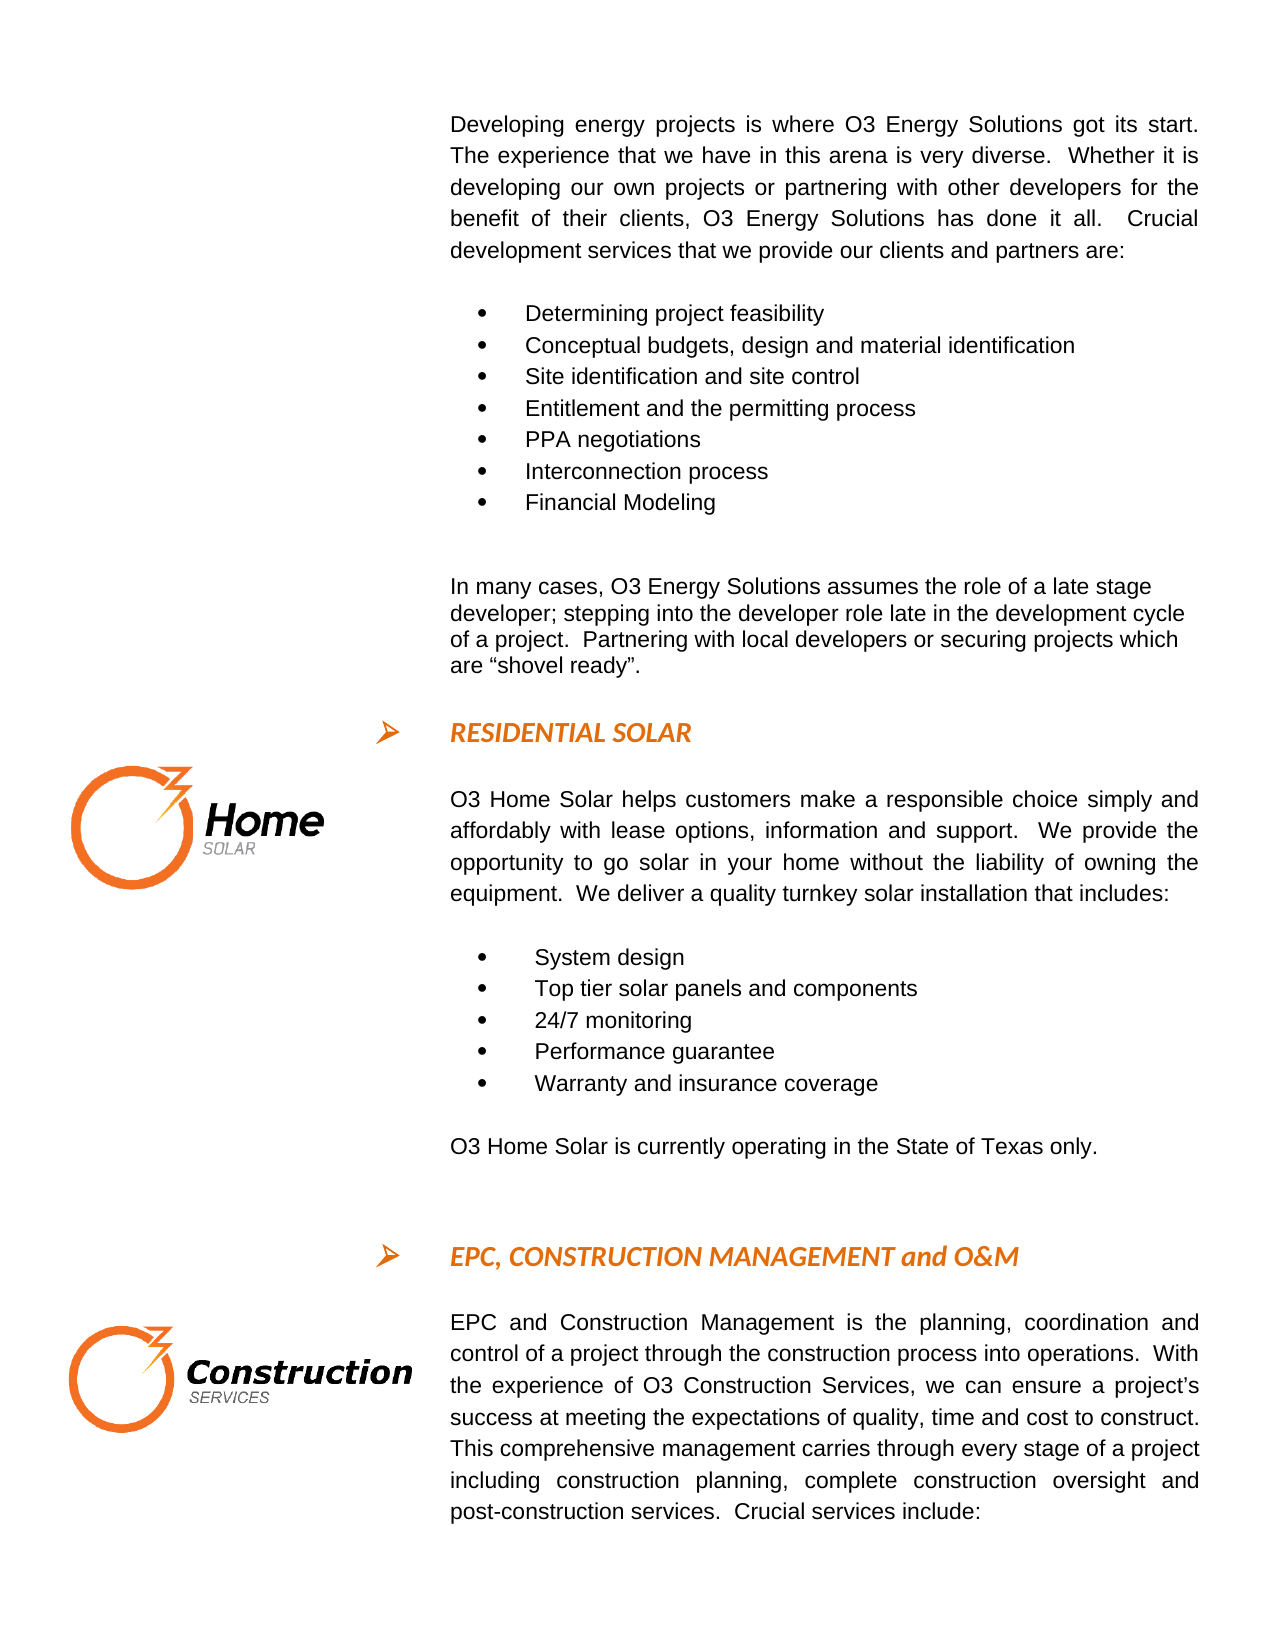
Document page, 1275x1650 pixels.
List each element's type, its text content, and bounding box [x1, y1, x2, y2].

text O3 Home Solar is currently operating in the State of Texas only. [450, 1133, 1200, 1159]
list Site identification and site control [469, 363, 1200, 389]
list PPA negotiations [469, 426, 1200, 453]
list Interconnection process [469, 458, 1200, 484]
list In many cases, O3 Energy Solutions assumes the role of a late stage developer; stepping into the developer role late in the development cycle of a project. Partnering with local developers or securing projects which are “shovel ready”. [450, 573, 1200, 679]
list Conceptual budgets, design and material identification [469, 332, 1200, 358]
list Developing energy projects is where O3 Energy Solutions got its start. The experience that we have in this arena is very diverse. Whether it is developing our own projects or partnering with other developers for the benefit of their clients, O3 Energy Solutions has done it all. Crucial development services that we provide our clients and partners are: [450, 111, 1200, 263]
list Top tier solar panels and components [478, 975, 1200, 1001]
picture [56, 707, 391, 944]
list Determining project feasibility [469, 300, 1200, 326]
list EPC, CONSTRUCTION MANAGEMENT and O&M [375, 1238, 1200, 1273]
list Warranty and insurance coverage [478, 1070, 1200, 1096]
picture [61, 1320, 420, 1436]
list Financial Modeling [469, 489, 1200, 516]
list Entitlement and the permitting process [469, 395, 1200, 421]
list System design [478, 943, 1200, 970]
list 24/7 monitoring [478, 1007, 1200, 1033]
list RESIDENTIAL SOLAR [391, 714, 1200, 750]
list Performance guarantee [478, 1038, 1200, 1064]
list O3 Home Solar helps customers make a responsible choice simply and affordably with lease options, information and support. We provide the opportunity to go solar in your home without the liability of owning the equipment. We deliver a quality turnkey solar installation that includes: [450, 786, 1200, 907]
text EPC and Construction Management is the planning, coordination and control of a project through the construction process into operations. With the experience of O3 Construction Services, we can ensure a project’s success at meeting the expectations of quality, time and cost to construct. This comprehensive management carries through every stage of a project including construction planning, complete construction oversight and post-construction services. Crucial services include: [450, 1309, 1200, 1524]
